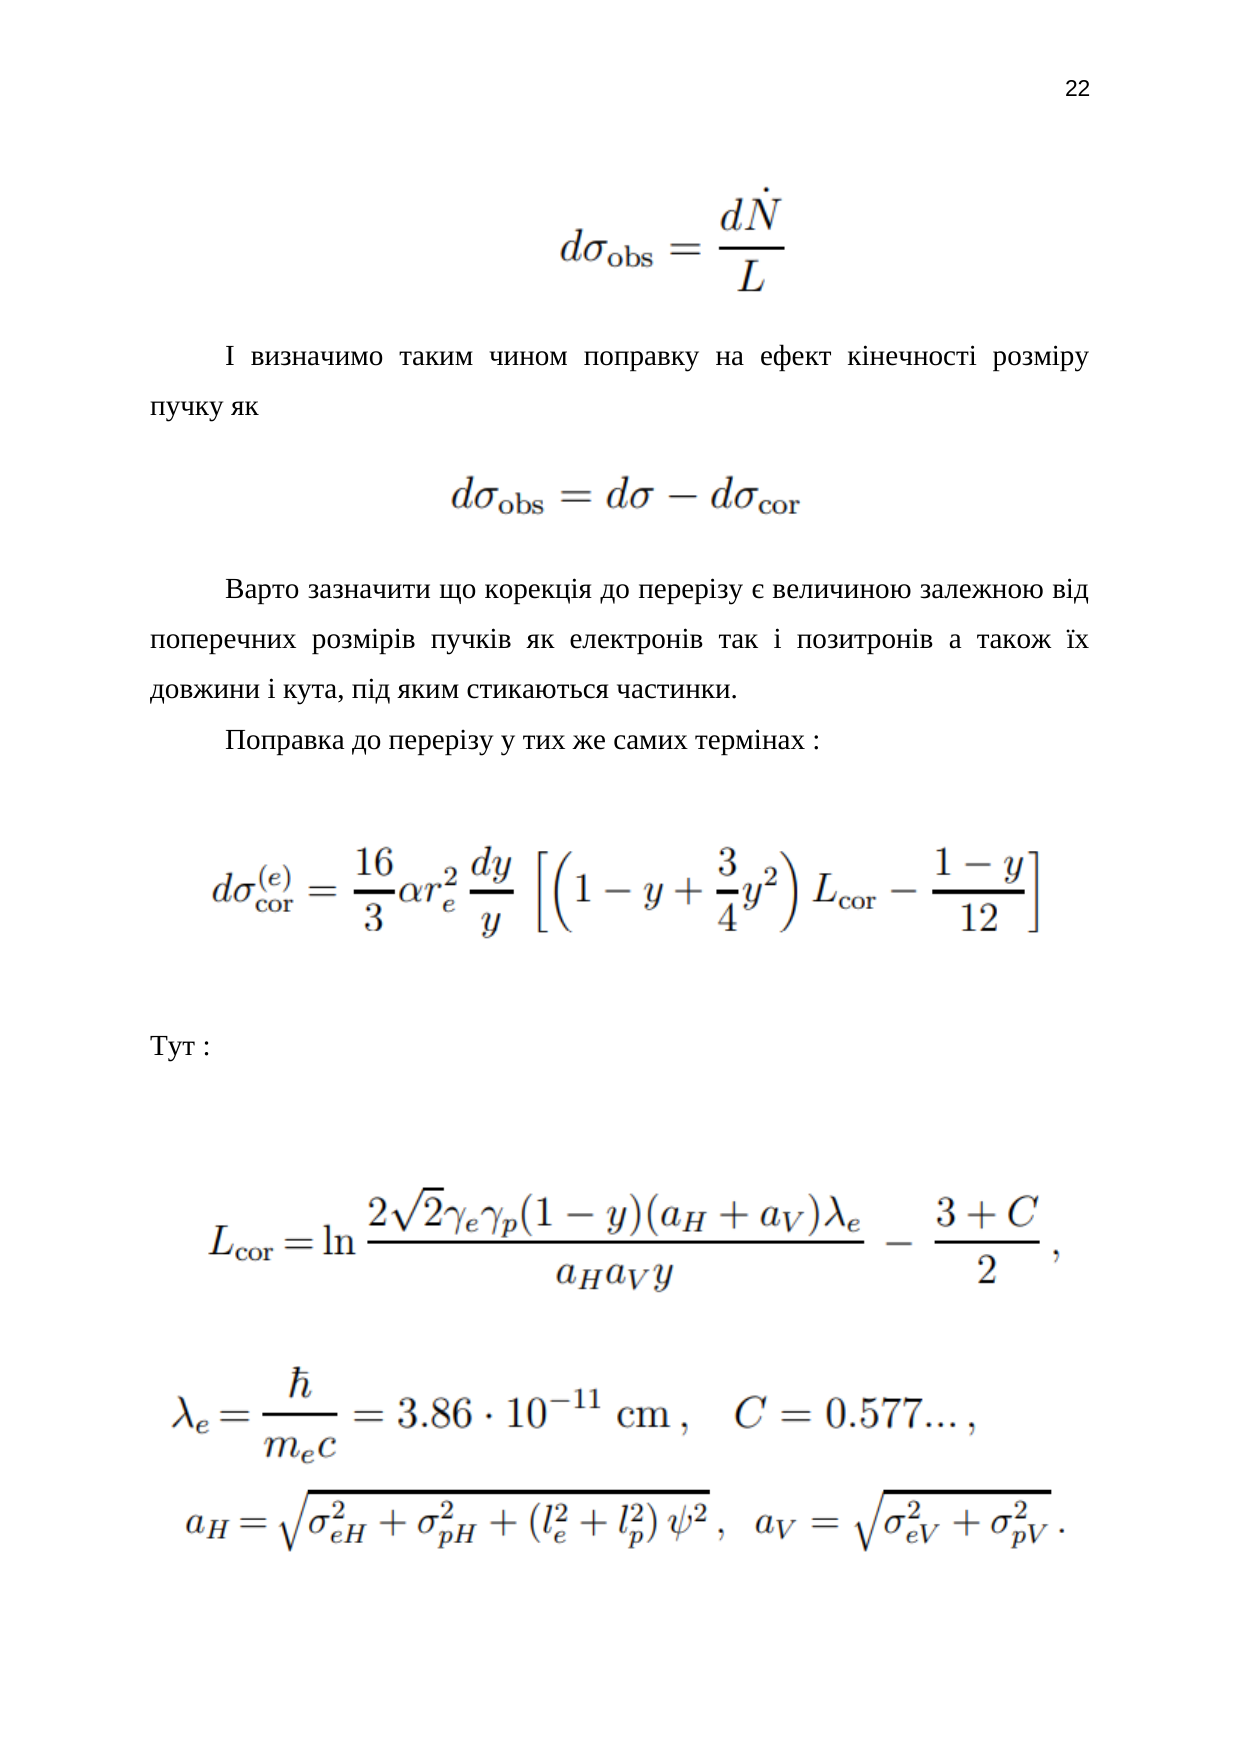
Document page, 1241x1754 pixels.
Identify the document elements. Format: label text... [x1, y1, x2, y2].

picture [432, 438, 808, 558]
picture [150, 1366, 982, 1468]
picture [518, 150, 797, 325]
picture [150, 1157, 1091, 1303]
text Варто зазначити що корекція до перерізу є величиною залежною від поперечних розмірів пучків як електронів так і позитронів а також їх довжини і кута, під яким стикаються частинки. [150, 571, 1090, 705]
picture [150, 822, 1091, 965]
text Тут : [150, 1028, 1090, 1061]
picture [150, 1481, 1091, 1573]
text І визначимо таким чином поправку на ефект кінечності розміру пучку як [150, 338, 1090, 421]
text Поправка до перерізу у тих же самих термінах : [150, 722, 1090, 756]
